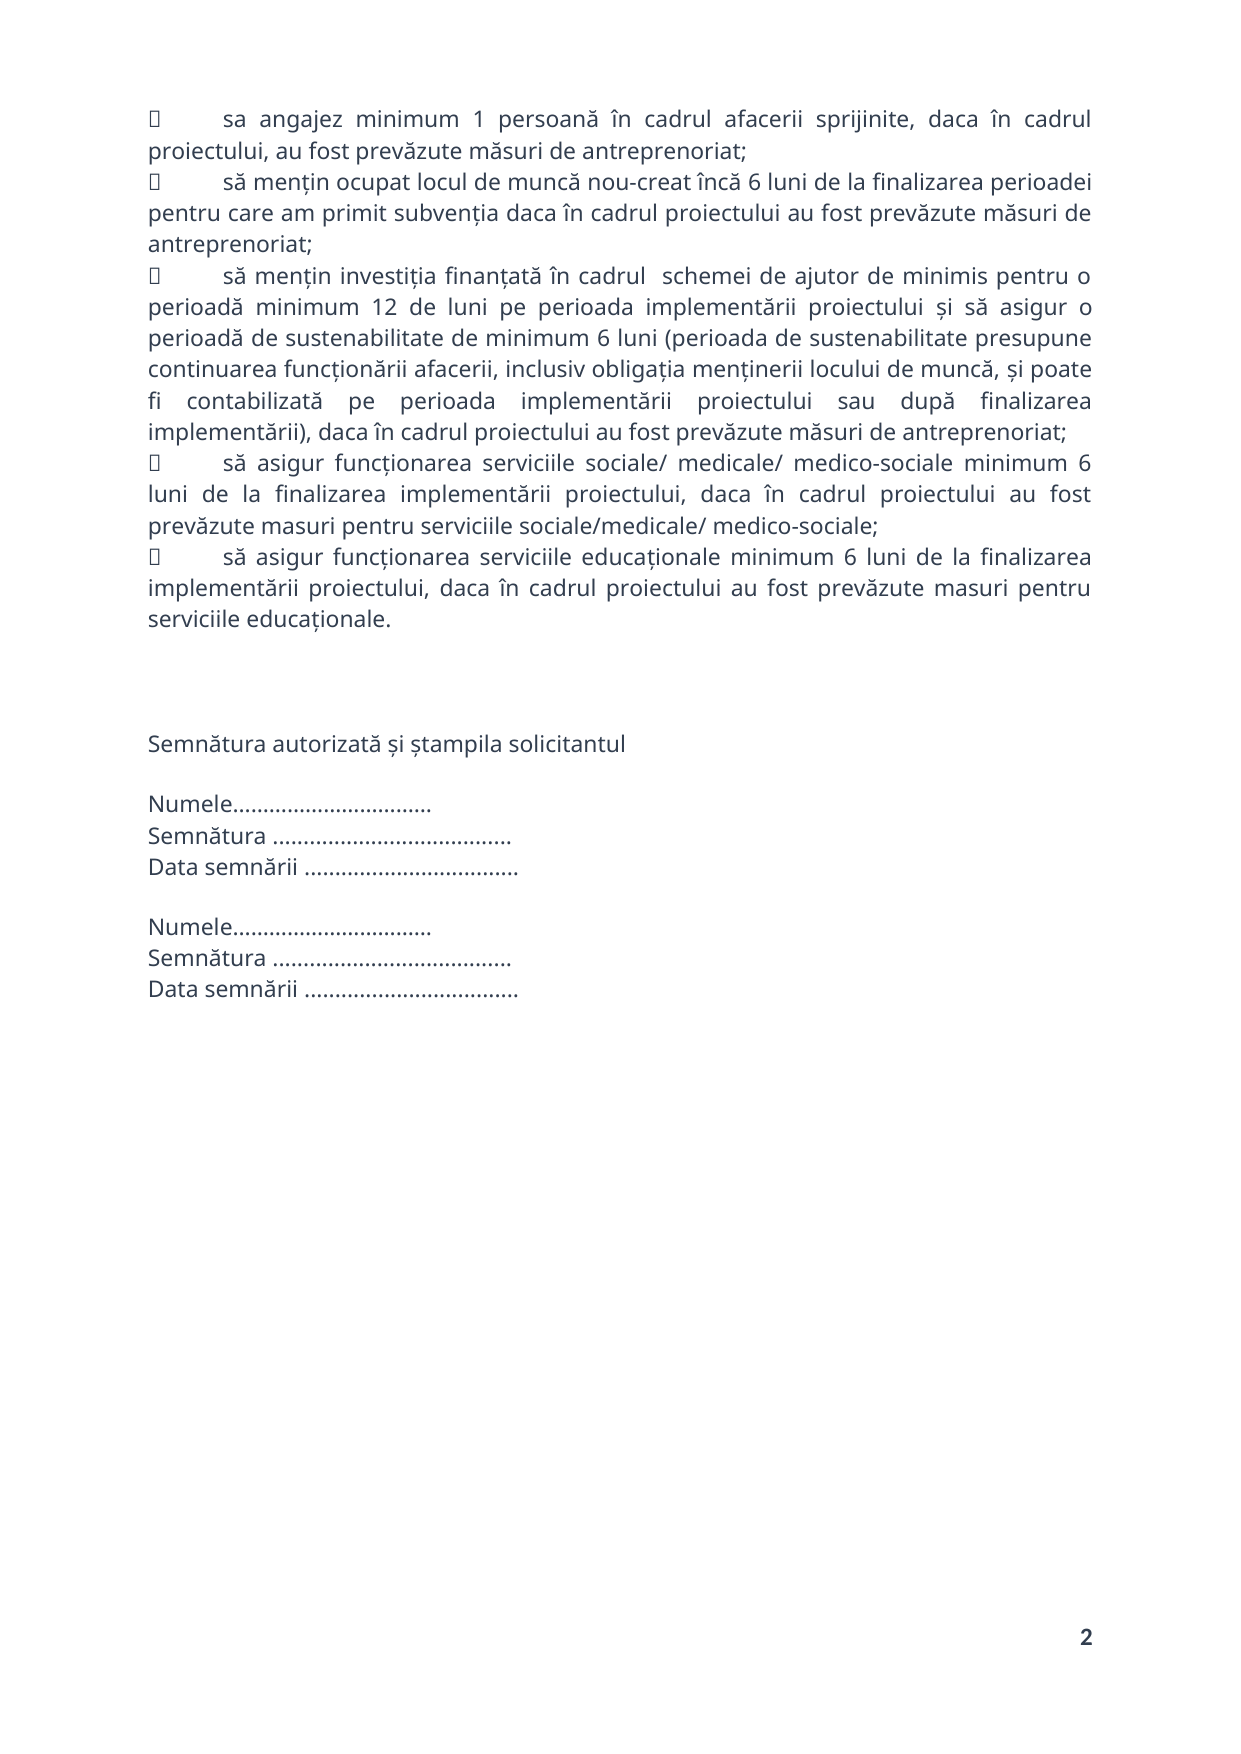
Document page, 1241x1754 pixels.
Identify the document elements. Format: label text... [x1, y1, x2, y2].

text Data semnării ................................... [148, 973, 1093, 1005]
text  să mențin ocupat locul de muncă nou-creat încă 6 luni de la finalizarea perioadei pentru care am primit subvenția daca în cadrul proiectului au fost prevăzute măsuri de antreprenoriat; [148, 166, 1093, 260]
text Numele…………………………… [148, 911, 1093, 942]
text  să mențin investiția finanțată în cadrul schemei de ajutor de minimis pentru o perioadă minimum 12 de luni pe perioada implementării proiectului și să asigur o perioadă de sustenabilitate de minimum 6 luni (perioada de sustenabilitate presupune continuarea funcționării afacerii, inclusiv obligația menținerii locului de muncă, și poate fi contabilizată pe perioada implementării proiectului sau după finalizarea implementării), daca în cadrul proiectului au fost prevăzute măsuri de antreprenoriat; [148, 260, 1093, 447]
text Semnătura ....................................... [148, 942, 1093, 973]
text Semnătura autorizată şi ştampila solicitantul [148, 728, 1093, 760]
text  sa angajez minimum 1 persoană în cadrul afacerii sprijinite, daca în cadrul proiectului, au fost prevăzute măsuri de antreprenoriat; [148, 103, 1093, 166]
text Data semnării ................................... [148, 851, 1093, 882]
text  să asigur funcţionarea serviciile educaționale minimum 6 luni de la finalizarea implementării proiectului, daca în cadrul proiectului au fost prevăzute masuri pentru serviciile educaționale. [148, 541, 1093, 635]
text Numele…………………………… [148, 788, 1093, 820]
text  să asigur funcţionarea serviciile sociale/ medicale/ medico-sociale minimum 6 luni de la finalizarea implementării proiectului, daca în cadrul proiectului au fost prevăzute masuri pentru serviciile sociale/medicale/ medico-sociale; [148, 447, 1093, 541]
text Semnătura ....................................... [148, 820, 1093, 851]
